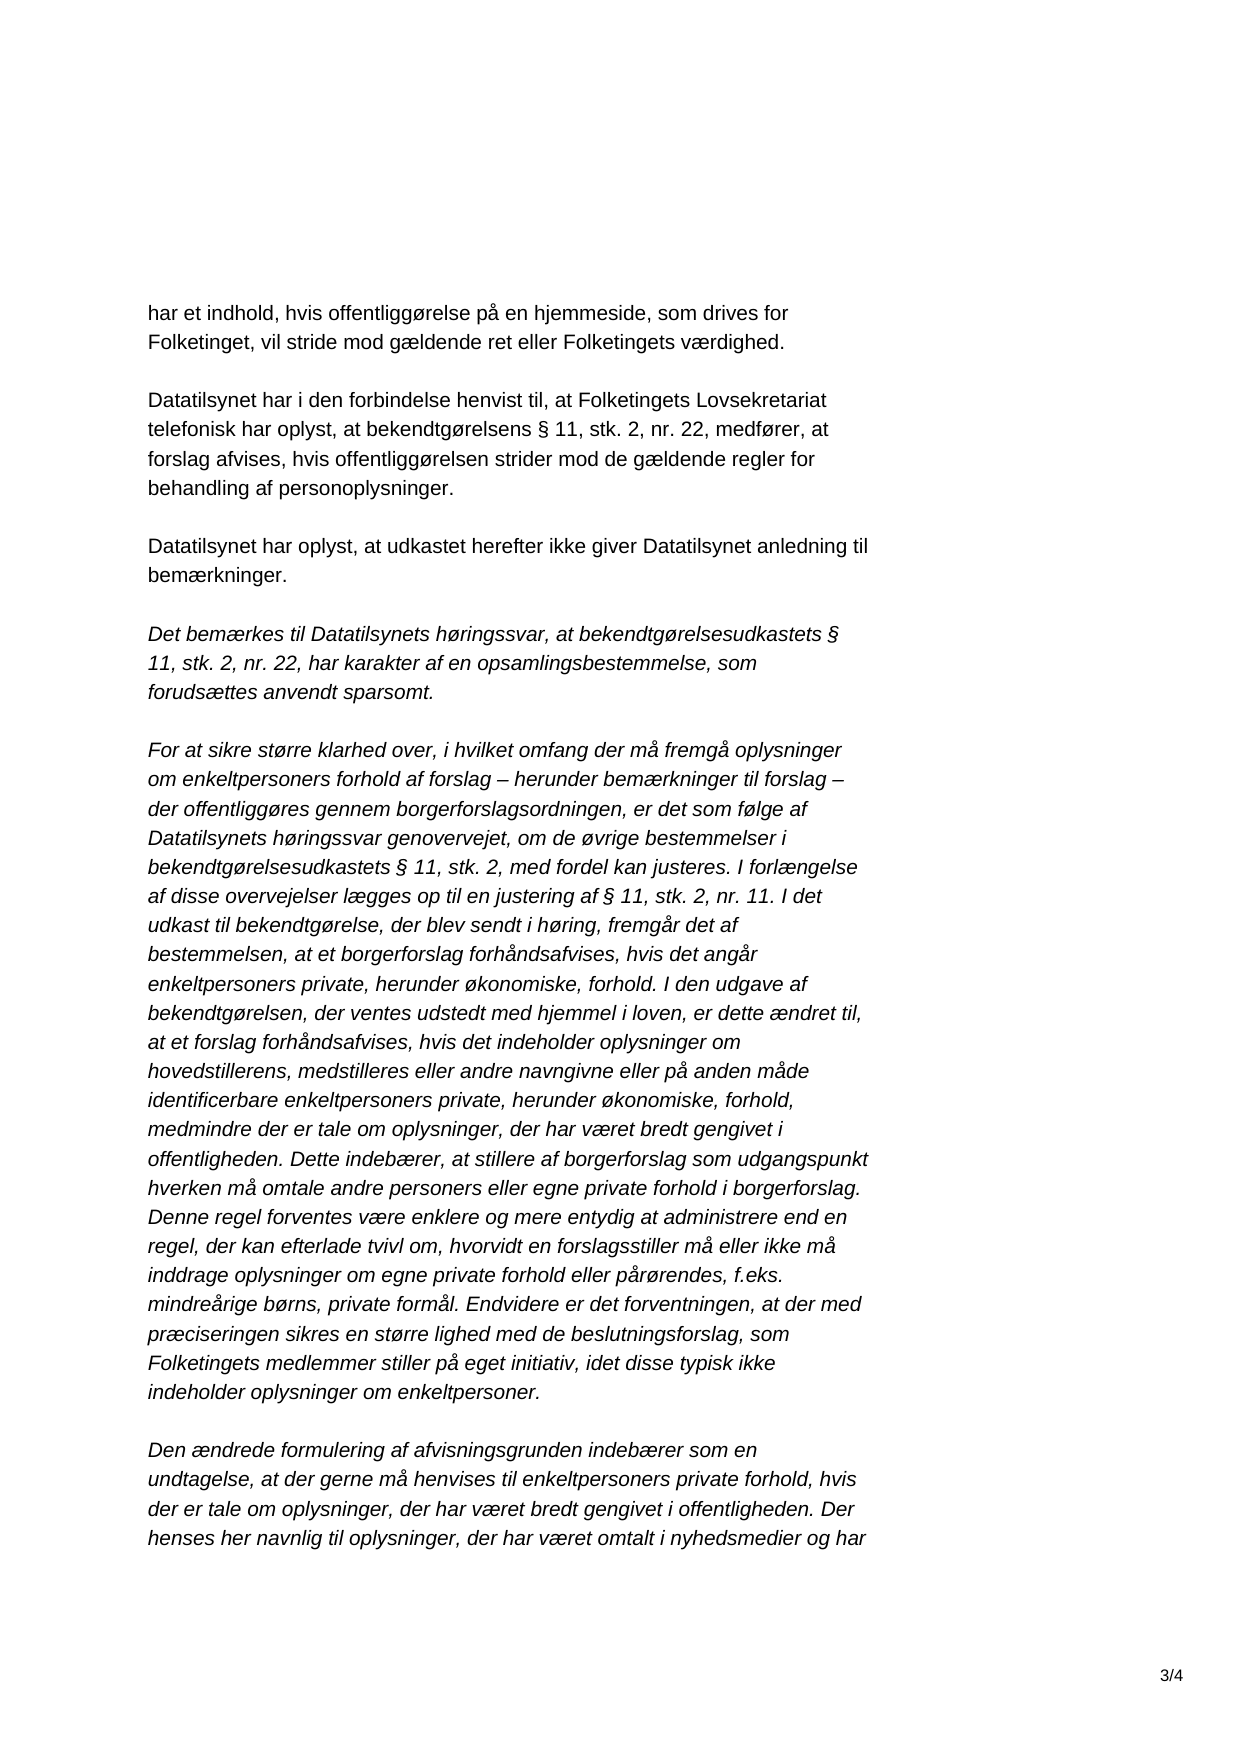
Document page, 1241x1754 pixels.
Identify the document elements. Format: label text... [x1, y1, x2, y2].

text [148, 1433, 869, 1549]
text For at sikre større klarhed over, i hvilket omfang der må fremgå oplysninger om enkeltpersoners forhold af forslag – herunder bemærkninger til forslag – der offentliggøres gennem borgerforslagsordningen, er det som følge af Datatilsynets høringssvar genovervejet, om de øvrige bestemmelser i bekendtgørelsesudkastets § 11, stk. 2, med fordel kan justeres. I forlængelse af disse overvejelser lægges op til en justering af § 11, stk. 2, nr. 11. I det udkast til bekendtgørelse, der blev sendt i høring, fremgår det af bestemmelsen, at et borgerforslag forhåndsafvises, hvis det angår enkeltpersoners private, herunder økonomiske, forhold. I den udgave af bekendtgørelsen, der ventes udstedt med hjemmel i loven, er dette ændret til, at et forslag forhåndsafvises, hvis det indeholder oplysninger om hovedstillerens, medstilleres eller andre navngivne eller på anden måde identificerbare enkeltpersoners private, herunder økonomiske, forhold, medmindre der er tale om oplysninger, der har været bredt gengivet i offentligheden. Dette indebærer, at stillere af borgerforslag som udgangspunkt hverken må omtale andre personers eller egne private forhold i borgerforslag. Denne regel forventes være enklere og mere entydig at administrere end en regel, der kan efterlade tvivl om, hvorvidt en forslagsstiller må eller ikke må inddrage oplysninger om egne private forhold eller pårørendes, f.eks. mindreårige børns, private formål. Endvidere er det forventningen, at der med præciseringen sikres en større lighed med de beslutningsforslag, som Folketingets medlemmer stiller på eget initiativ, idet disse typisk ikke indeholder oplysninger om enkeltpersoner. [148, 733, 869, 1404]
text Datatilsynet har i den forbindelse henvist til, at Folketingets Lovsekretariat telefonisk har oplyst, at bekendtgørelsens § 11, stk. 2, nr. 22, medfører, at forslag afvises, hvis offentliggørelsen strider mod de gældende regler for behandling af personoplysninger. [148, 383, 869, 499]
text Datatilsynet har oplyst, at udkastet herefter ikke giver Datatilsynet anledning til bemærkninger. [148, 529, 869, 587]
text Det bemærkes til Datatilsynets høringssvar, at bekendtgørelsesudkastets § 11, stk. 2, nr. 22, har karakter af en opsamlingsbestemmelse, som forudsættes anvendt sparsomt. [148, 616, 869, 704]
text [148, 295, 869, 354]
